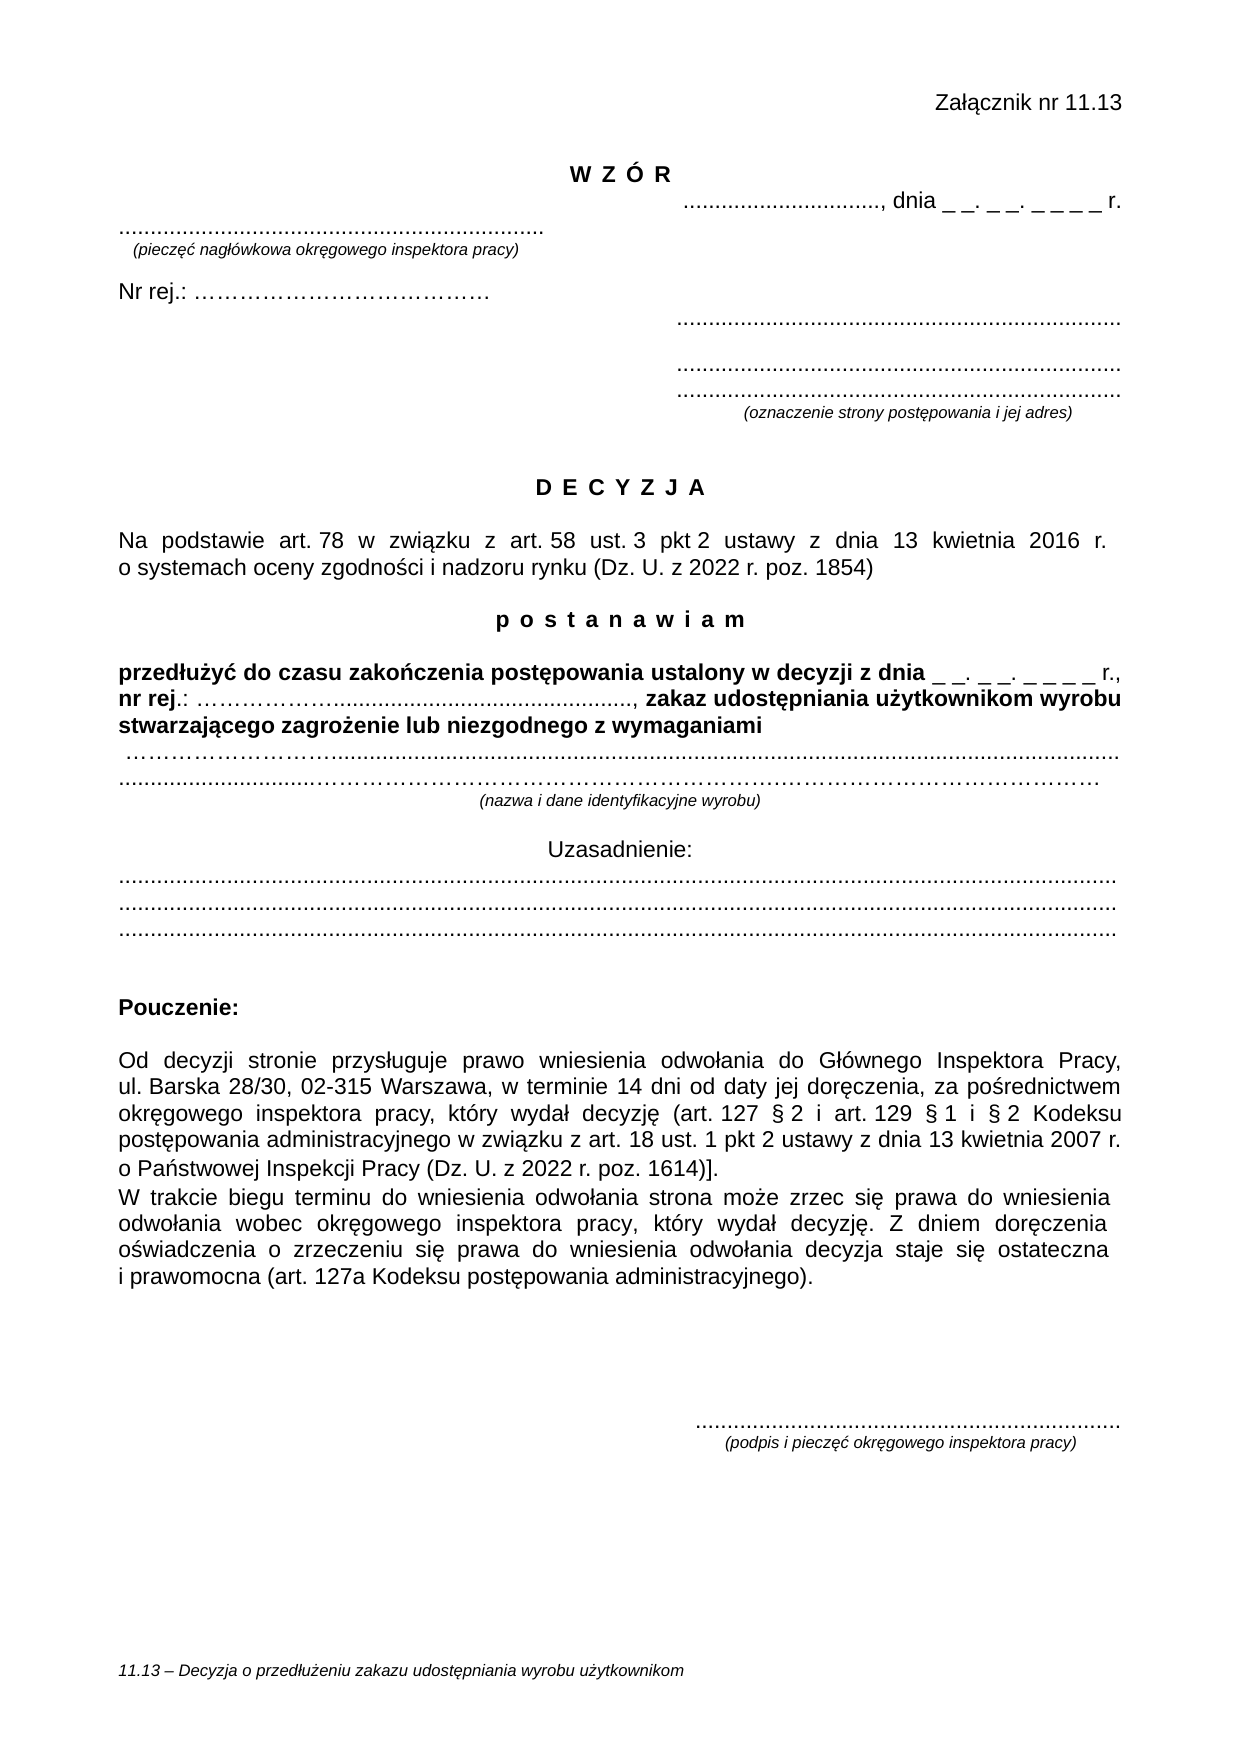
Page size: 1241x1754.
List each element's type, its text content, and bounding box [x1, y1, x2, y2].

text ................................................................... [694, 1407, 1122, 1433]
text Na podstawie art. 78 w związku z art. 58 ust. 3 pkt 2 ustawy z dnia 13 kwietnia 2016 r. o systemach oceny zgodności i nadzoru rynku (Dz. U. z 2022 r. poz. 1854) [118, 527, 1122, 580]
text WZÓR [118, 161, 1122, 187]
text postanawiam [118, 606, 1122, 632]
text (oznaczenie strony postępowania i jej adres) [694, 402, 1122, 422]
text Załącznik nr 11.13 [118, 89, 1122, 115]
text Pouczenie: [118, 994, 1122, 1021]
text ..............................., dnia _ _. _ _. _ _ _ _ r. [118, 187, 1122, 213]
text Nr rej.: ………………………………… [118, 278, 1122, 304]
text W trakcie biegu terminu do wniesienia odwołania strona może zrzec się prawa do wniesienia odwołania wobec okręgowego inspektora pracy, który wydał decyzję. Z dniem doręczenia oświadczenia o zrzeczeniu się prawa do wniesienia odwołania decyzja staje się ostateczna i prawomocna (art. 127a Kodeksu postępowania administracyjnego). [118, 1184, 1122, 1289]
text (nazwa i dane identyfikacyjne wyrobu) [118, 791, 1122, 810]
text ...................................................................... [118, 376, 1122, 402]
text ...................................................................... [118, 304, 1122, 331]
text ...................................................................... [118, 350, 1122, 376]
text Od decyzji stronie przysługuje prawo wniesienia odwołania do Głównego Inspektora Pracy, ul. Barska 28/30, 02-315 Warszawa, w terminie 14 dni od daty jej doręczenia, za pośrednictwem okręgowego inspektora pracy, który wydał decyzję (art. 127 § 2 i art. 129 § 1 i § 2 Kodeksu postępowania administracyjnego w związku z art. 18 ust. 1 pkt 2 ustawy z dnia 13 kwietnia 2007 r. o Państwowej Inspekcji Pracy (Dz. U. z 2022 r. poz. 1614)]. [118, 1047, 1122, 1184]
text (pieczęć nagłówkowa okręgowego inspektora pracy) [118, 239, 1122, 259]
text ………………………............................................................................................................................ [118, 738, 1122, 764]
text DECYZJA [118, 474, 1122, 501]
text przedłużyć do czasu zakończenia postępowania ustalony w decyzji z dnia _ _. _ _. _ _ _ _ r., nr rej.: ………………..............................................., zakaz udostępniania użytkownikom wyrobu stwarzającego zagrożenie lub niezgodnego z wymaganiami [118, 659, 1122, 738]
text ...............................…………………………………………………….…………………………………… [118, 764, 1122, 791]
text (podpis i pieczęć okręgowego inspektora pracy) [679, 1433, 1122, 1452]
text ................................................................... [118, 213, 1122, 239]
text ....................................................................................................................................................................................................................................................................................................................................................................................................................................................................................... [118, 862, 1122, 942]
text Uzasadnienie: [118, 836, 1122, 862]
